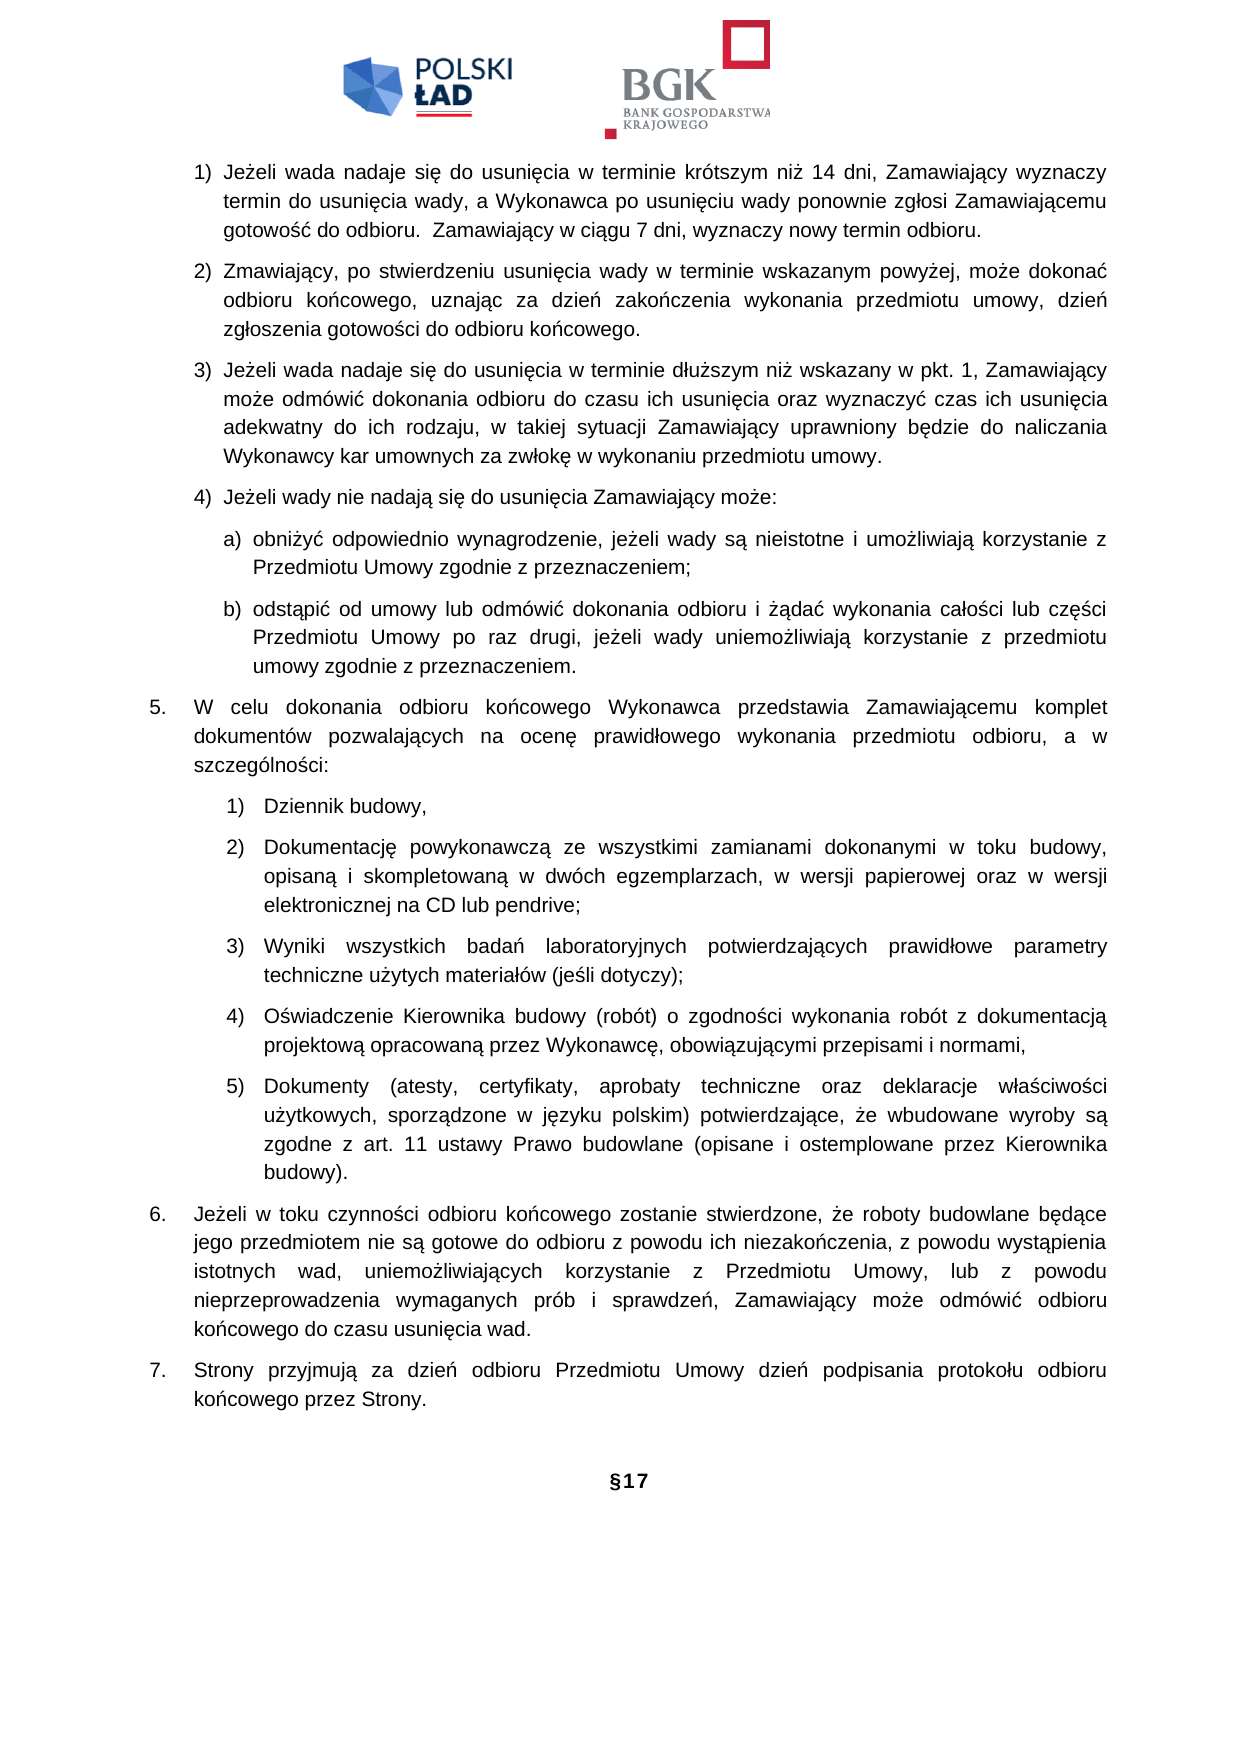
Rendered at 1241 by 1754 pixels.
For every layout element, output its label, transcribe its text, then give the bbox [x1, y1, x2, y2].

list Oświadczenie Kierownika budowy (robót) o zgodności wykonania robót z dokumentacją projektową opracowaną przez Wykonawcę, obowiązującymi przepisami i normami, [226, 1004, 1108, 1057]
list Dokumenty (atesty, certyfikaty, aprobaty techniczne oraz deklaracje właściwości użytkowych, sporządzone w języku polskim) potwierdzające, że wbudowane wyroby są zgodne z art. 11 ustawy Prawo budowlane (opisane i ostemplowane przez Kierownika budowy). [226, 1074, 1108, 1184]
picture [331, 28, 541, 148]
list Jeżeli wady nie nadają się do usunięcia Zamawiający może: [193, 485, 1108, 509]
list Zmawiający, po stwierdzeniu usunięcia wady w terminie wskazanym powyżej, może dokonać odbioru końcowego, uznając za dzień zakończenia wykonania przedmiotu umowy, dzień zgłoszenia gotowości do odbioru końcowego. [193, 259, 1108, 340]
list W celu dokonania odbioru końcowego Wykonawca przedstawia Zamawiającemu komplet dokumentów pozwalających na ocenę prawidłowego wykonania przedmiotu odbioru, a w szczególności: [149, 695, 1108, 777]
list Strony przyjmują za dzień odbioru Przedmiotu Umowy dzień podpisania protokołu odbioru końcowego przez Strony. [149, 1358, 1108, 1410]
list odstąpić od umowy lub odmówić dokonania odbioru i żądać wykonania całości lub części Przedmiotu Umowy po raz drugi, jeżeli wady uniemożliwiają korzystanie z przedmiotu umowy zgodnie z przeznaczeniem. [223, 596, 1108, 678]
list Dziennik budowy, [226, 794, 1108, 818]
picture [604, 20, 770, 139]
list Wyniki wszystkich badań laboratoryjnych potwierdzających prawidłowe parametry techniczne użytych materiałów (jeśli dotyczy); [226, 934, 1108, 987]
list Jeżeli wada nadaje się do usunięcia w terminie dłuższym niż wskazany w pkt. 1, Zamawiający może odmówić dokonania odbioru do czasu ich usunięcia oraz wyznaczyć czas ich usunięcia adekwatny do ich rodzaju, w takiej sytuacji Zamawiający uprawniony będzie do naliczania Wykonawcy kar umownych za zwłokę w wykonaniu przedmiotu umowy. [193, 358, 1108, 468]
text §17 [149, 1469, 1108, 1493]
list Jeżeli w toku czynności odbioru końcowego zostanie stwierdzone, że roboty budowlane będące jego przedmiotem nie są gotowe do odbioru z powodu ich niezakończenia, z powodu wystąpienia istotnych wad, uniemożliwiających korzystanie z Przedmiotu Umowy, lub z powodu nieprzeprowadzenia wymaganych prób i sprawdzeń, Zamawiający może odmówić odbioru końcowego do czasu usunięcia wad. [149, 1201, 1108, 1340]
list obniżyć odpowiednio wynagrodzenie, jeżeli wady są nieistotne i umożliwiają korzystanie z Przedmiotu Umowy zgodnie z przeznaczeniem; [223, 526, 1108, 579]
list Jeżeli wada nadaje się do usunięcia w terminie krótszym niż 14 dni, Zamawiający wyznaczy termin do usunięcia wady, a Wykonawca po usunięciu wady ponownie zgłosi Zamawiającemu gotowość do odbioru. Zamawiający w ciągu 7 dni, wyznaczy nowy termin odbioru. [193, 160, 1108, 242]
list Dokumentację powykonawczą ze wszystkimi zamianami dokonanymi w toku budowy, opisaną i skompletowaną w dwóch egzemplarzach, w wersji papierowej oraz w wersji elektronicznej na CD lub pendrive; [226, 835, 1108, 917]
